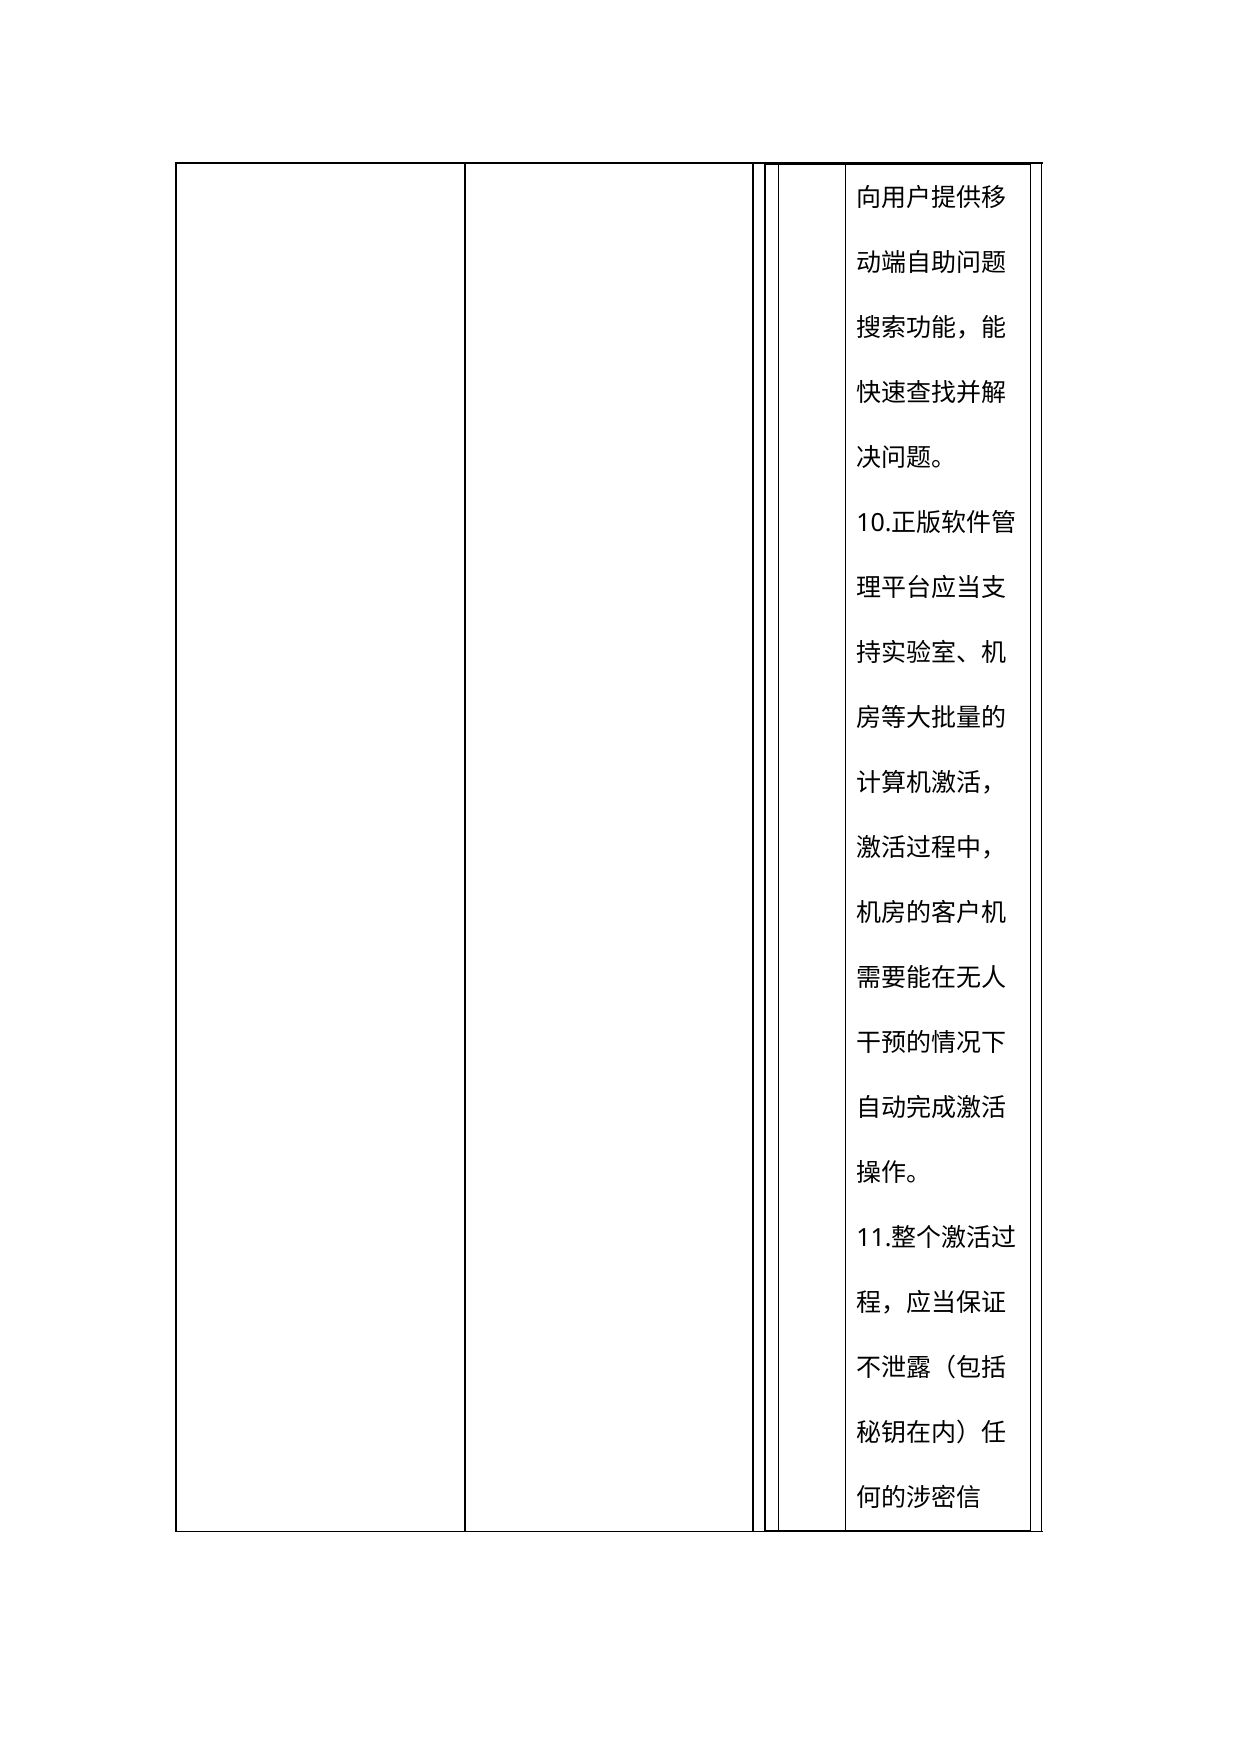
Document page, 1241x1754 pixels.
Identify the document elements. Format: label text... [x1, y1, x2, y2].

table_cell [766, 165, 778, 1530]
table_cell ▲ [466, 164, 752, 1531]
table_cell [846, 165, 1030, 1530]
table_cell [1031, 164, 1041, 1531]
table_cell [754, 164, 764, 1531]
table_cell 1 [177, 164, 464, 1531]
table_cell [779, 165, 845, 1530]
